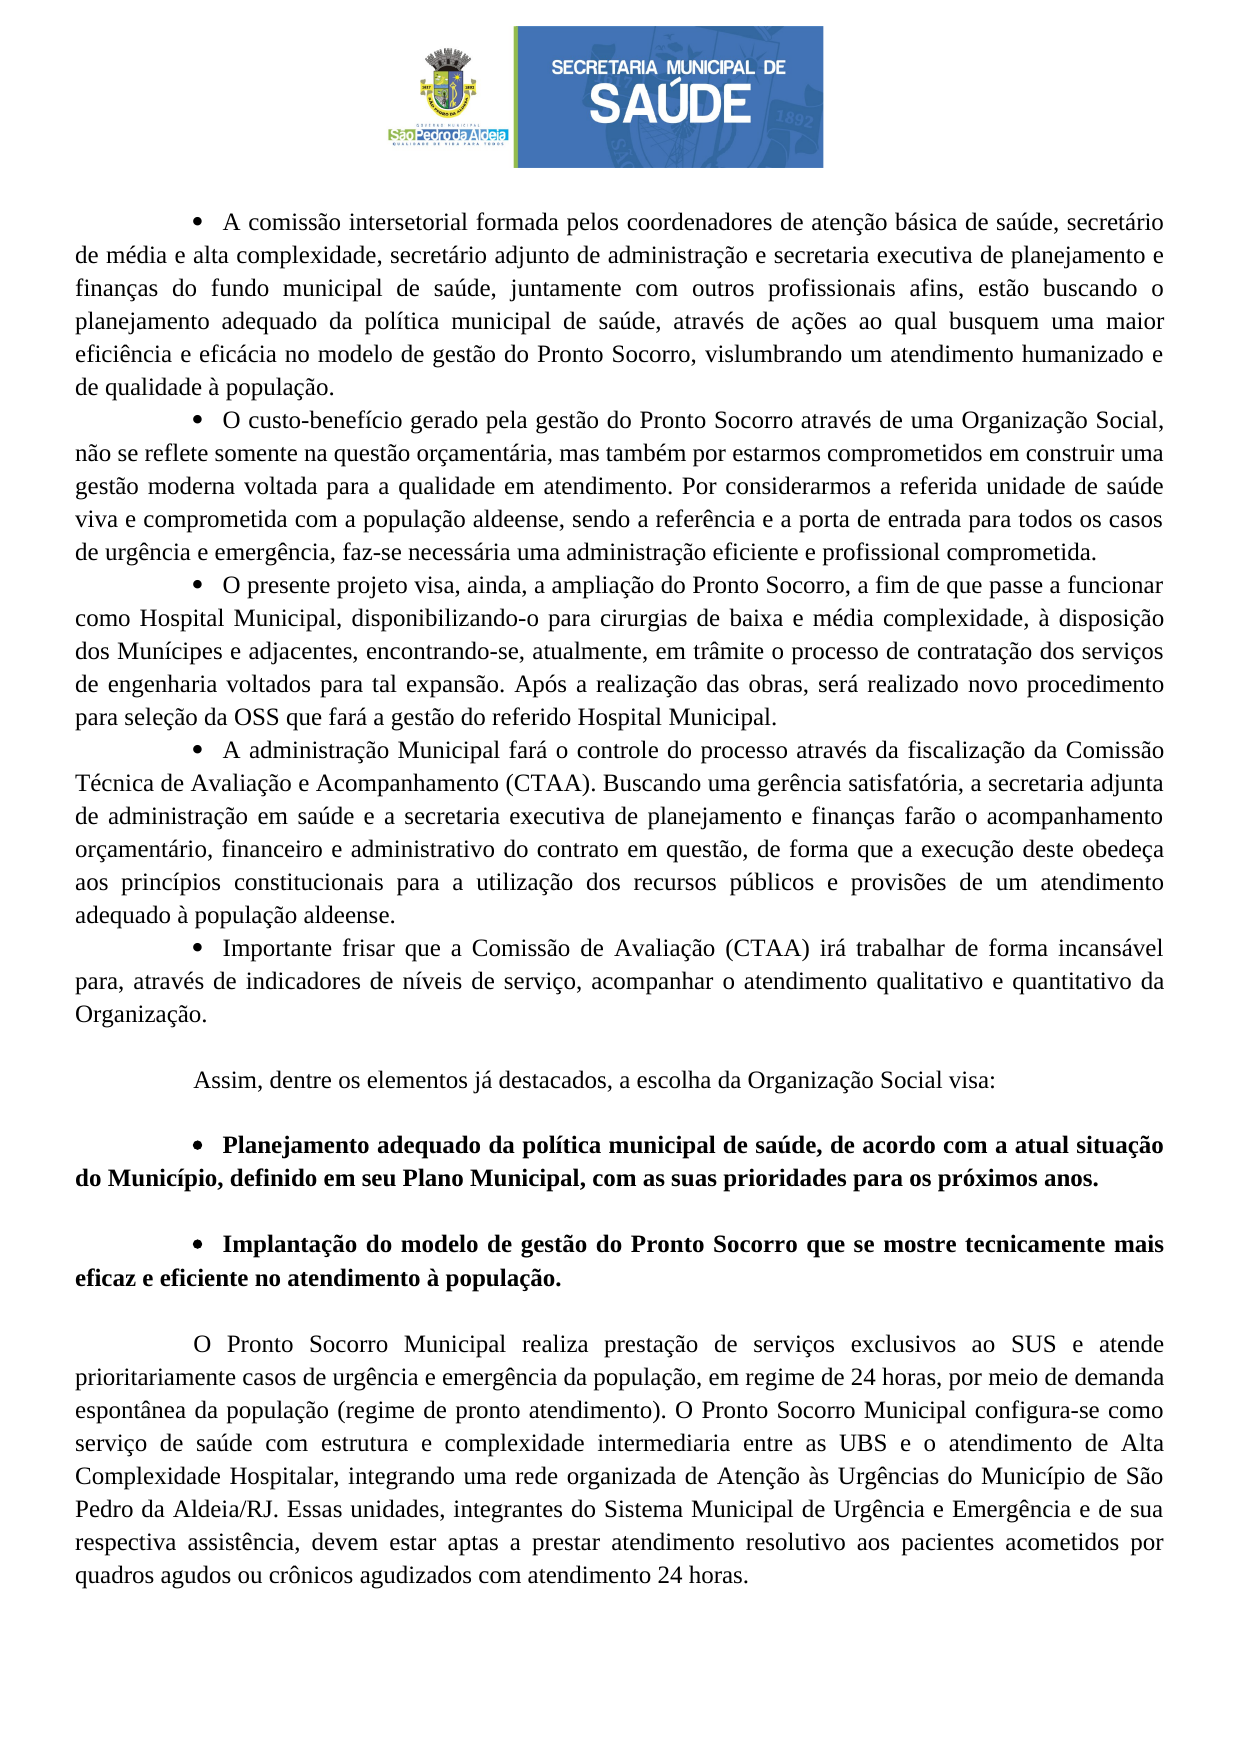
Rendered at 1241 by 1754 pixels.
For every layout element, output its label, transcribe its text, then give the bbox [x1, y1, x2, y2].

list Importante frisar que a Comissão de Avaliação (CTAA) irá trabalhar de forma incansável para, através de indicadores de níveis de serviço, acompanhar o atendimento qualitativo e quantitativo da Organização. [75, 933, 1165, 1028]
list Implantação do modelo de gestão do Pronto Socorro que se mostre tecnicamente mais eficaz e eficiente no atendimento à população. [75, 1229, 1165, 1291]
list O presente projeto visa, ainda, a ampliação do Pronto Socorro, a fim de que passe a funcionar como Hospital Municipal, disponibilizando-o para cirurgias de baixa e média complexidade, à disposição dos Munícipes e adjacentes, encontrando-se, atualmente, em trâmite o processo de contratação dos serviços de engenharia voltados para tal expansão. Após a realização das obras, será realizado novo procedimento para seleção da OSS que fará a gestão do referido Hospital Municipal. [75, 570, 1165, 731]
text O Pronto Socorro Municipal realiza prestação de serviços exclusivos ao SUS e atende prioritariamente casos de urgência e emergência da população, em regime de 24 horas, por meio de demanda espontânea da população (regime de pronto atendimento). O Pronto Socorro Municipal configura-se como serviço de saúde com estrutura e complexidade intermediaria entre as UBS e o atendimento de Alta Complexidade Hospitalar, integrando uma rede organizada de Atenção às Urgências do Município de São Pedro da Aldeia/RJ. Essas unidades, integrantes do Sistema Municipal de Urgência e Emergência e de sua respectiva assistência, devem estar aptas a prestar atendimento resolutivo aos pacientes acometidos por quadros agudos ou crônicos agudizados com atendimento 24 horas. [75, 1329, 1165, 1588]
list O custo-benefício gerado pela gestão do Pronto Socorro através de uma Organização Social, não se reflete somente na questão orçamentária, mas também por estarmos comprometidos em construir uma gestão moderna voltada para a qualidade em atendimento. Por considerarmos a referida unidade de saúde viva e comprometida com a população aldeense, sendo a referência e a porta de entrada para todos os casos de urgência e emergência, faz-se necessária uma administração eficiente e profissional comprometida. [75, 405, 1165, 566]
picture [381, 26, 824, 168]
list Planejamento adequado da política municipal de saúde, de acordo com a atual situação do Município, definido em seu Plano Municipal, com as suas prioridades para os próximos anos. [75, 1131, 1165, 1192]
list A administração Municipal fará o controle do processo através da fiscalização da Comissão Técnica de Avaliação e Acompanhamento (CTAA). Buscando uma gerência satisfatória, a secretaria adjunta de administração em saúde e a secretaria executiva de planejamento e finanças farão o acompanhamento orçamentário, financeiro e administrativo do contrato em questão, de forma que a execução deste obedeça aos princípios constitucionais para a utilização dos recursos públicos e provisões de um atendimento adequado à população aldeense. [75, 735, 1165, 929]
text Assim, dentre os elementos já destacados, a escolha da Organização Social visa: [75, 1065, 1165, 1094]
list A comissão intersetorial formada pelos coordenadores de atenção básica de saúde, secretário de média e alta complexidade, secretário adjunto de administração e secretaria executiva de planejamento e finanças do fundo municipal de saúde, juntamente com outros profissionais afins, estão buscando o planejamento adequado da política municipal de saúde, através de ações ao qual busquem uma maior eficiência e eficácia no modelo de gestão do Pronto Socorro, vislumbrando um atendimento humanizado e de qualidade à população. [75, 207, 1165, 401]
